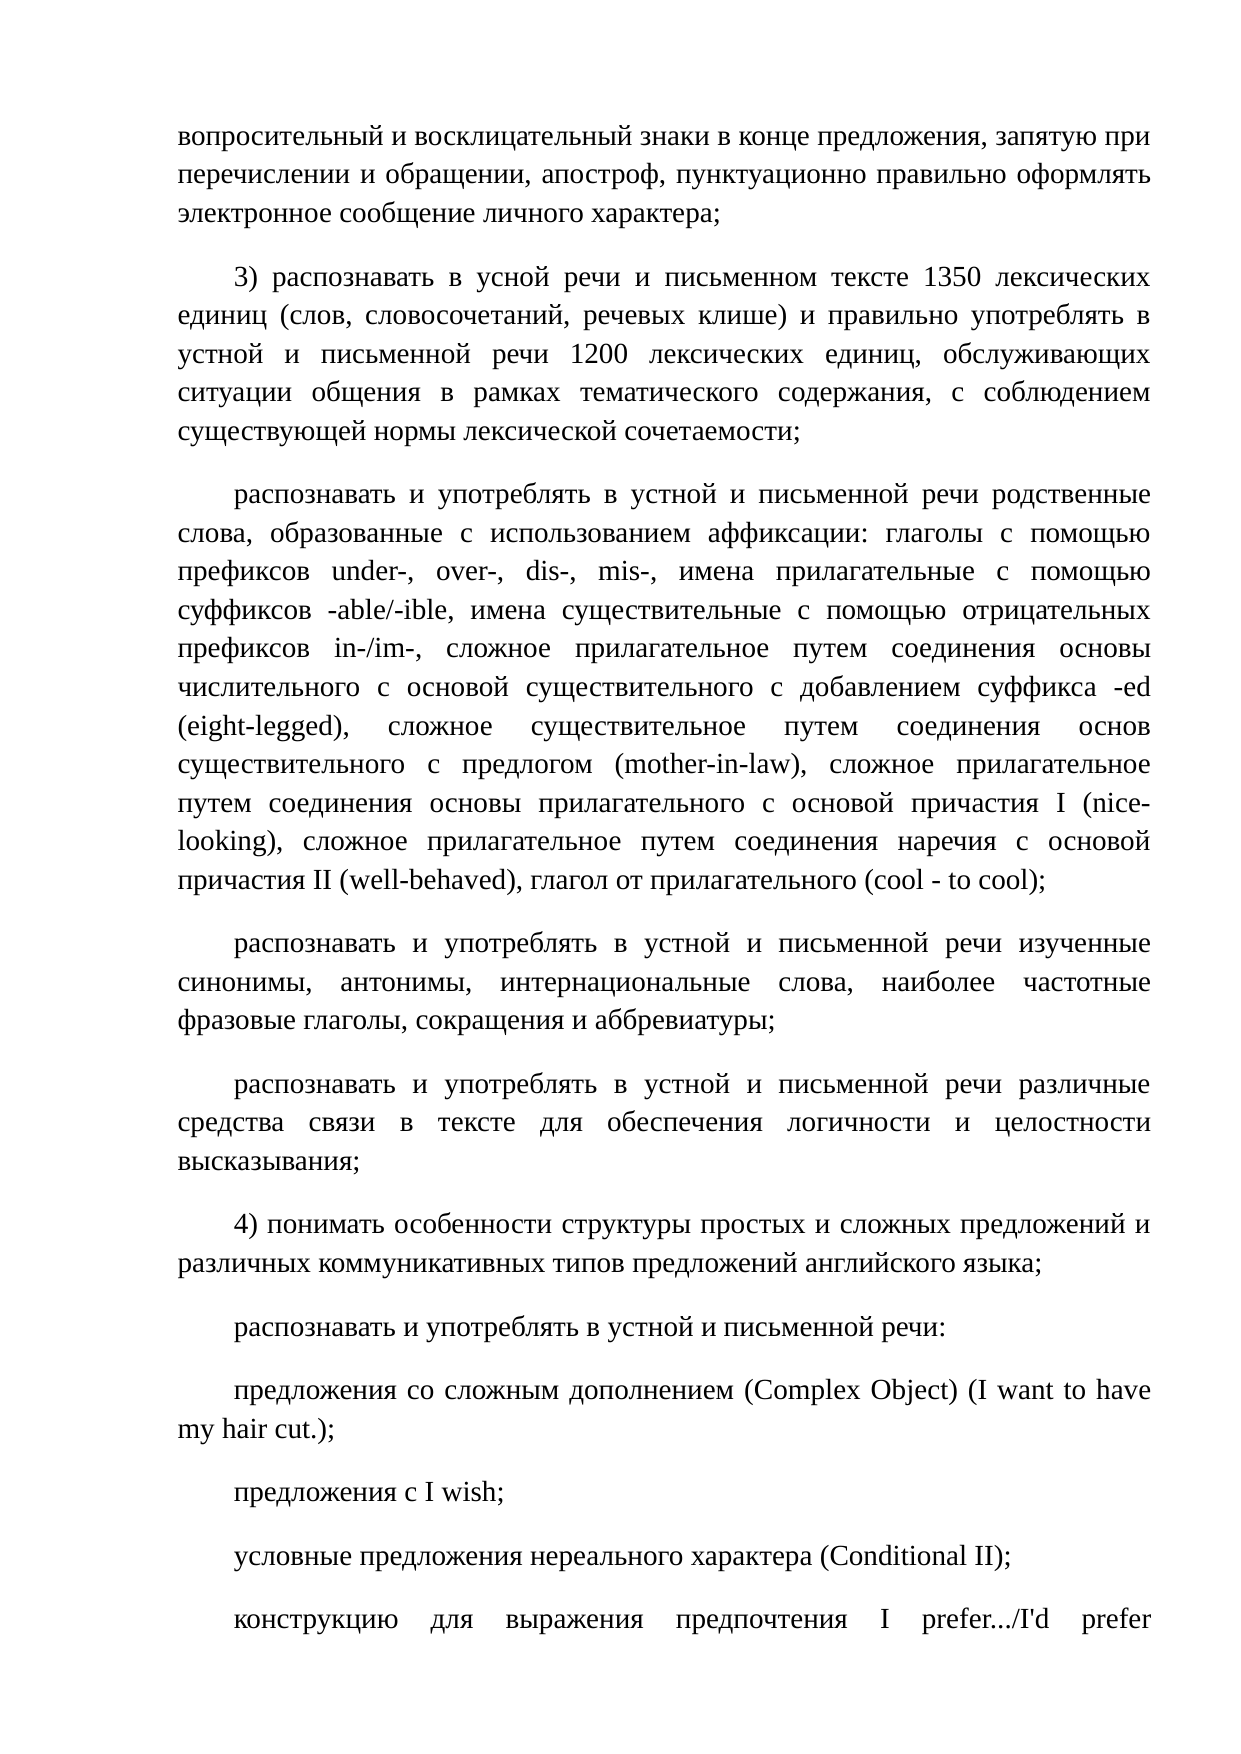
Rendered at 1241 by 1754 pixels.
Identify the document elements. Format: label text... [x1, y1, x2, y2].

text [177, 1601, 1152, 1635]
text 4) понимать особенности структуры простых и сложных предложений и различных коммуникативных типов предложений английского языка; [177, 1207, 1152, 1279]
text предложения со сложным дополнением (Complex Object) (I want to have my hair cut.); [177, 1372, 1152, 1444]
text условные предложения нереального характера (Conditional II); [177, 1538, 1152, 1571]
text распознавать и употреблять в устной и письменной речи изученные синонимы, антонимы, интернациональные слова, наиболее частотные фразовые глаголы, сокращения и аббревиатуры; [177, 925, 1152, 1036]
text предложения с I wish; [177, 1474, 1152, 1508]
text 3) распознавать в усной речи и письменном тексте 1350 лексических единиц (слов, словосочетаний, речевых клише) и правильно употреблять в устной и письменной речи 1200 лексических единиц, обслуживающих ситуации общения в рамках тематического содержания, с соблюдением существующей нормы лексической сочетаемости; [177, 259, 1152, 446]
text распознавать и употреблять в устной и письменной речи различные средства связи в тексте для обеспечения логичности и целостности высказывания; [177, 1066, 1152, 1177]
text распознавать и употреблять в устной и письменной речи родственные слова, образованные с использованием аффиксации: глаголы с помощью префиксов under-, over-, dis-, mis-, имена прилагательные с помощью суффиксов -able/-ible, имена существительные с помощью отрицательных префиксов in-/im-, сложное прилагательное путем соединения основы числительного с основой существительного с добавлением суффикса -ed (eight-legged), сложное существительное путем соединения основ существительного с предлогом (mother-in-law), сложное прилагательное путем соединения основы прилагательного с основой причастия I (nice-looking), сложное прилагательное путем соединения наречия с основой причастия II (well-behaved), глагол от прилагательного (cool - to cool); [177, 476, 1152, 895]
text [177, 118, 1152, 229]
text распознавать и употреблять в устной и письменной речи: [177, 1309, 1152, 1342]
